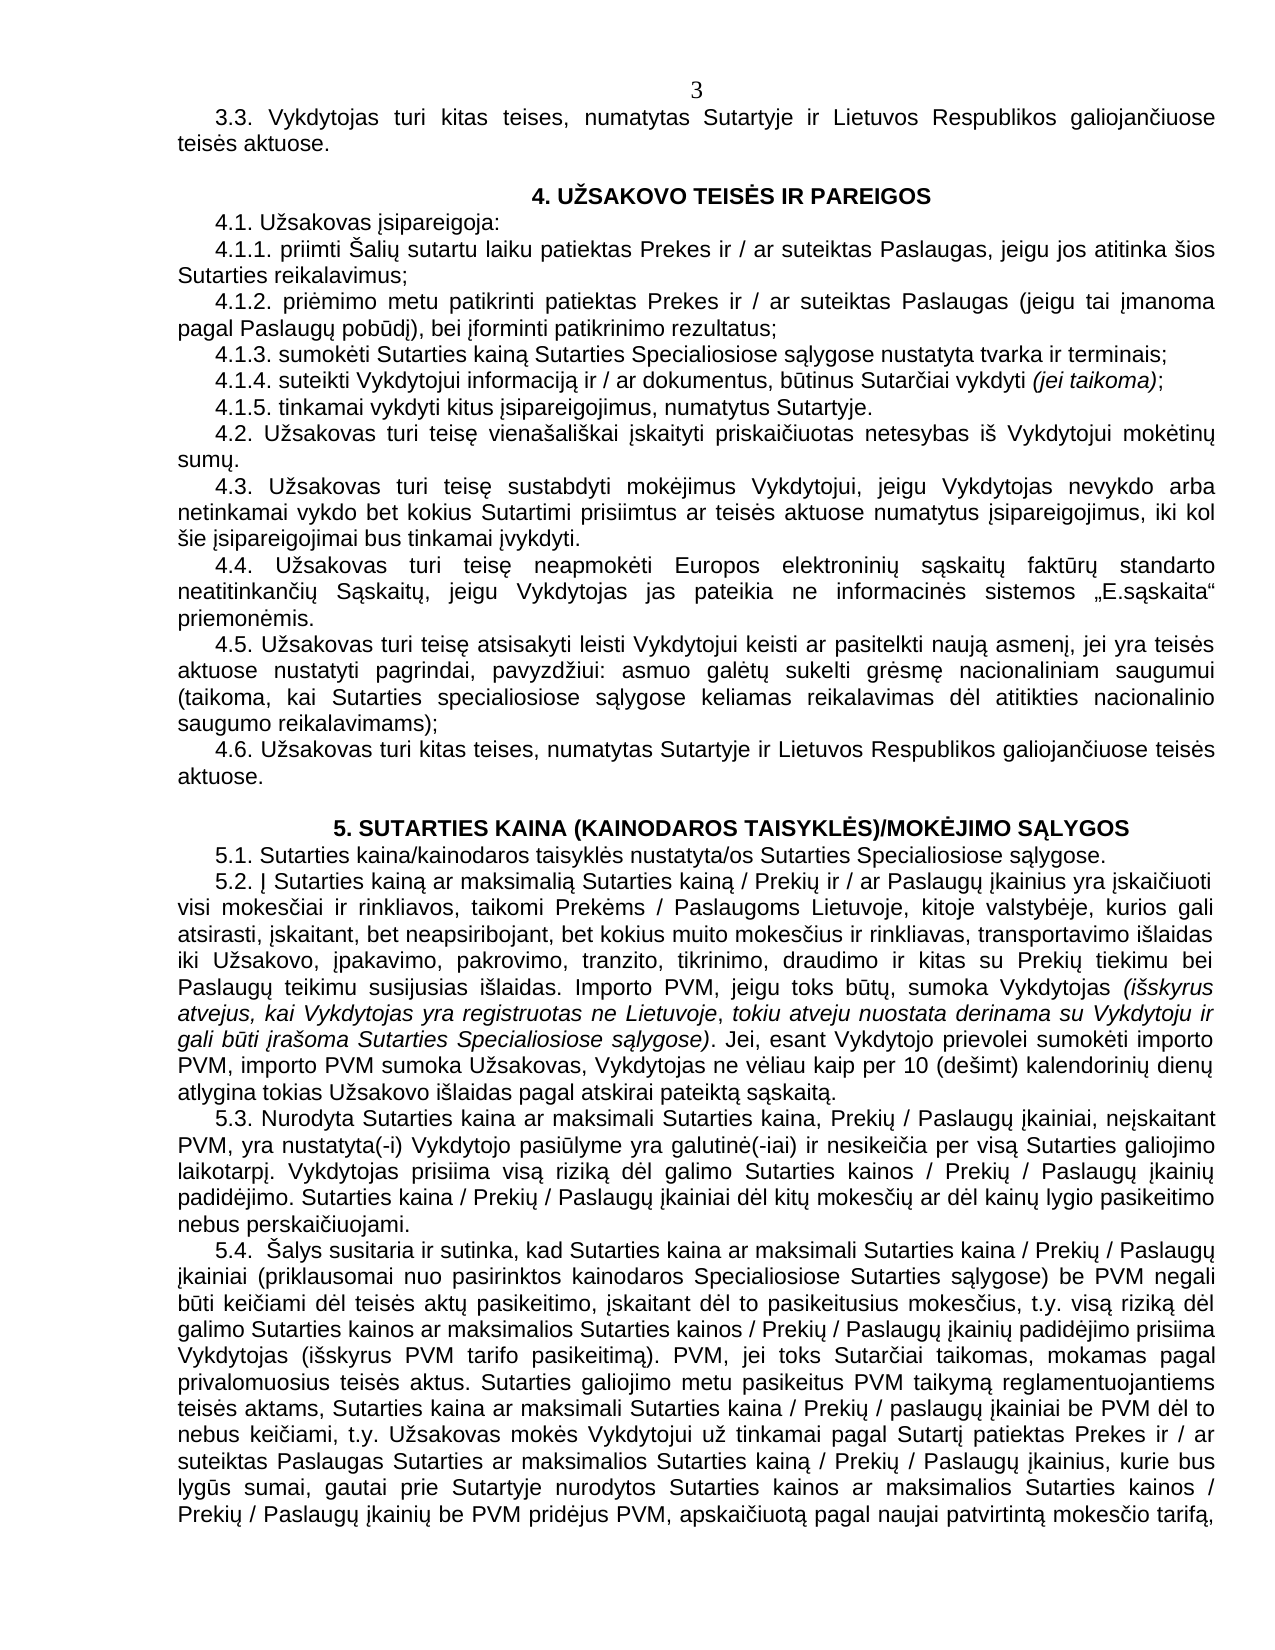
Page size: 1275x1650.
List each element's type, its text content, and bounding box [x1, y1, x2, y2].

text 4.1.4. suteikti Vykdytojui informaciją ir / ar dokumentus, būtinus Sutarčiai vykdyti (jei taikoma); [177, 367, 1216, 394]
text 5.3. Nurodyta Sutarties kaina ar maksimali Sutarties kaina, Prekių / Paslaugų įkainiai, neįskaitant PVM, yra nustatyta(-i) Vykdytojo pasiūlyme yra galutinė(-iai) ir nesikeičia per visą Sutarties galiojimo laikotarpį. Vykdytojas prisiima visą riziką dėl galimo Sutarties kainos / Prekių / Paslaugų įkainių padidėjimo. Sutarties kaina / Prekių / Paslaugų įkainiai dėl kitų mokesčių ar dėl kainų lygio pasikeitimo nebus perskaičiuojami. [177, 1105, 1216, 1237]
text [177, 1237, 1216, 1527]
text 4. UŽSAKOVO TEISĖS IR PAREIGOS [210, 183, 1216, 209]
text 3.3. Vykdytojas turi kitas teises, numatytas Sutartyje ir Lietuvos Respublikos galiojančiuose teisės aktuose. [177, 104, 1216, 156]
text 4.4. Užsakovas turi teisę neapmokėti Europos elektroninių sąskaitų faktūrų standarto neatitinkančių Sąskaitų, jeigu Vykdytojas jas pateikia ne informacinės sistemos „E.sąskaita“ priemonėmis. [177, 552, 1216, 631]
text 4.5. Užsakovas turi teisę atsisakyti leisti Vykdytojui keisti ar pasitelkti naują asmenį, jei yra teisės aktuose nustatyti pagrindai, pavyzdžiui: asmuo galėtų sukelti grėsmę nacionaliniam saugumui (taikoma, kai Sutarties specialiosiose sąlygose keliamas reikalavimas dėl atitikties nacionalinio saugumo reikalavimams); [177, 631, 1216, 736]
text 5.1. Sutarties kaina/kainodaros taisyklės nustatyta/os Sutarties Specialiosiose sąlygose. [177, 842, 1216, 868]
text 4.1.2. priėmimo metu patikrinti patiektas Prekes ir / ar suteiktas Paslaugas (jeigu tai įmanoma pagal Paslaugų pobūdį), bei įforminti patikrinimo rezultatus; [177, 288, 1216, 341]
text 4.1.1. priimti Šalių sutartu laiku patiektas Prekes ir / ar suteiktas Paslaugas, jeigu jos atitinka šios Sutarties reikalavimus; [177, 236, 1216, 288]
text 4.1.3. sumokėti Sutarties kainą Sutarties Specialiosiose sąlygose nustatyta tvarka ir terminais; [177, 341, 1216, 367]
text 4.1. Užsakovas įsipareigoja: [177, 209, 1216, 236]
text 5. SUTARTIES KAINA (KAINODAROS TAISYKLĖS)/MOKĖJIMO SĄLYGOS [210, 815, 1216, 842]
text 4.1.5. tinkamai vykdyti kitus įsipareigojimus, numatytus Sutartyje. [177, 394, 1216, 420]
list 4.3. Užsakovas turi teisę sustabdyti mokėjimus Vykdytojui, jeigu Vykdytojas nevykdo arba netinkamai vykdo bet kokius Sutartimi prisiimtus ar teisės aktuose numatytus įsipareigojimus, iki kol šie įsipareigojimai bus tinkamai įvykdyti. [177, 473, 1216, 552]
text 5.2. Į Sutarties kainą ar maksimalią Sutarties kainą / Prekių ir / ar Paslaugų įkainius yra įskaičiuoti visi mokesčiai ir rinkliavos, taikomi Prekėms / Paslaugoms Lietuvoje, kitoje valstybėje, kurios gali atsirasti, įskaitant, bet neapsiribojant, bet kokius muito mokesčius ir rinkliavas, transportavimo išlaidas iki Užsakovo, įpakavimo, pakrovimo, tranzito, tikrinimo, draudimo ir kitas su Prekių tiekimu bei Paslaugų teikimu susijusias išlaidas. Importo PVM, jeigu toks būtų, sumoka Vykdytojas (išskyrus atvejus, kai Vykdytojas yra registruotas ne Lietuvoje, tokiu atveju nuostata derinama su Vykdytoju ir gali būti įrašoma Sutarties Specialiosiose sąlygose). Jei, esant Vykdytojo prievolei sumokėti importo PVM, importo PVM sumoka Užsakovas, Vykdytojas ne vėliau kaip per 10 (dešimt) kalendorinių dienų atlygina tokias Užsakovo išlaidas pagal atskirai pateiktą sąskaitą. [177, 868, 1213, 1105]
text 4.6. Užsakovas turi kitas teises, numatytas Sutartyje ir Lietuvos Respublikos galiojančiuose teisės aktuose. [177, 736, 1216, 789]
text 4.2. Užsakovas turi teisę vienašališkai įskaityti priskaičiuotas netesybas iš Vykdytojui mokėtinų sumų. [177, 420, 1216, 473]
